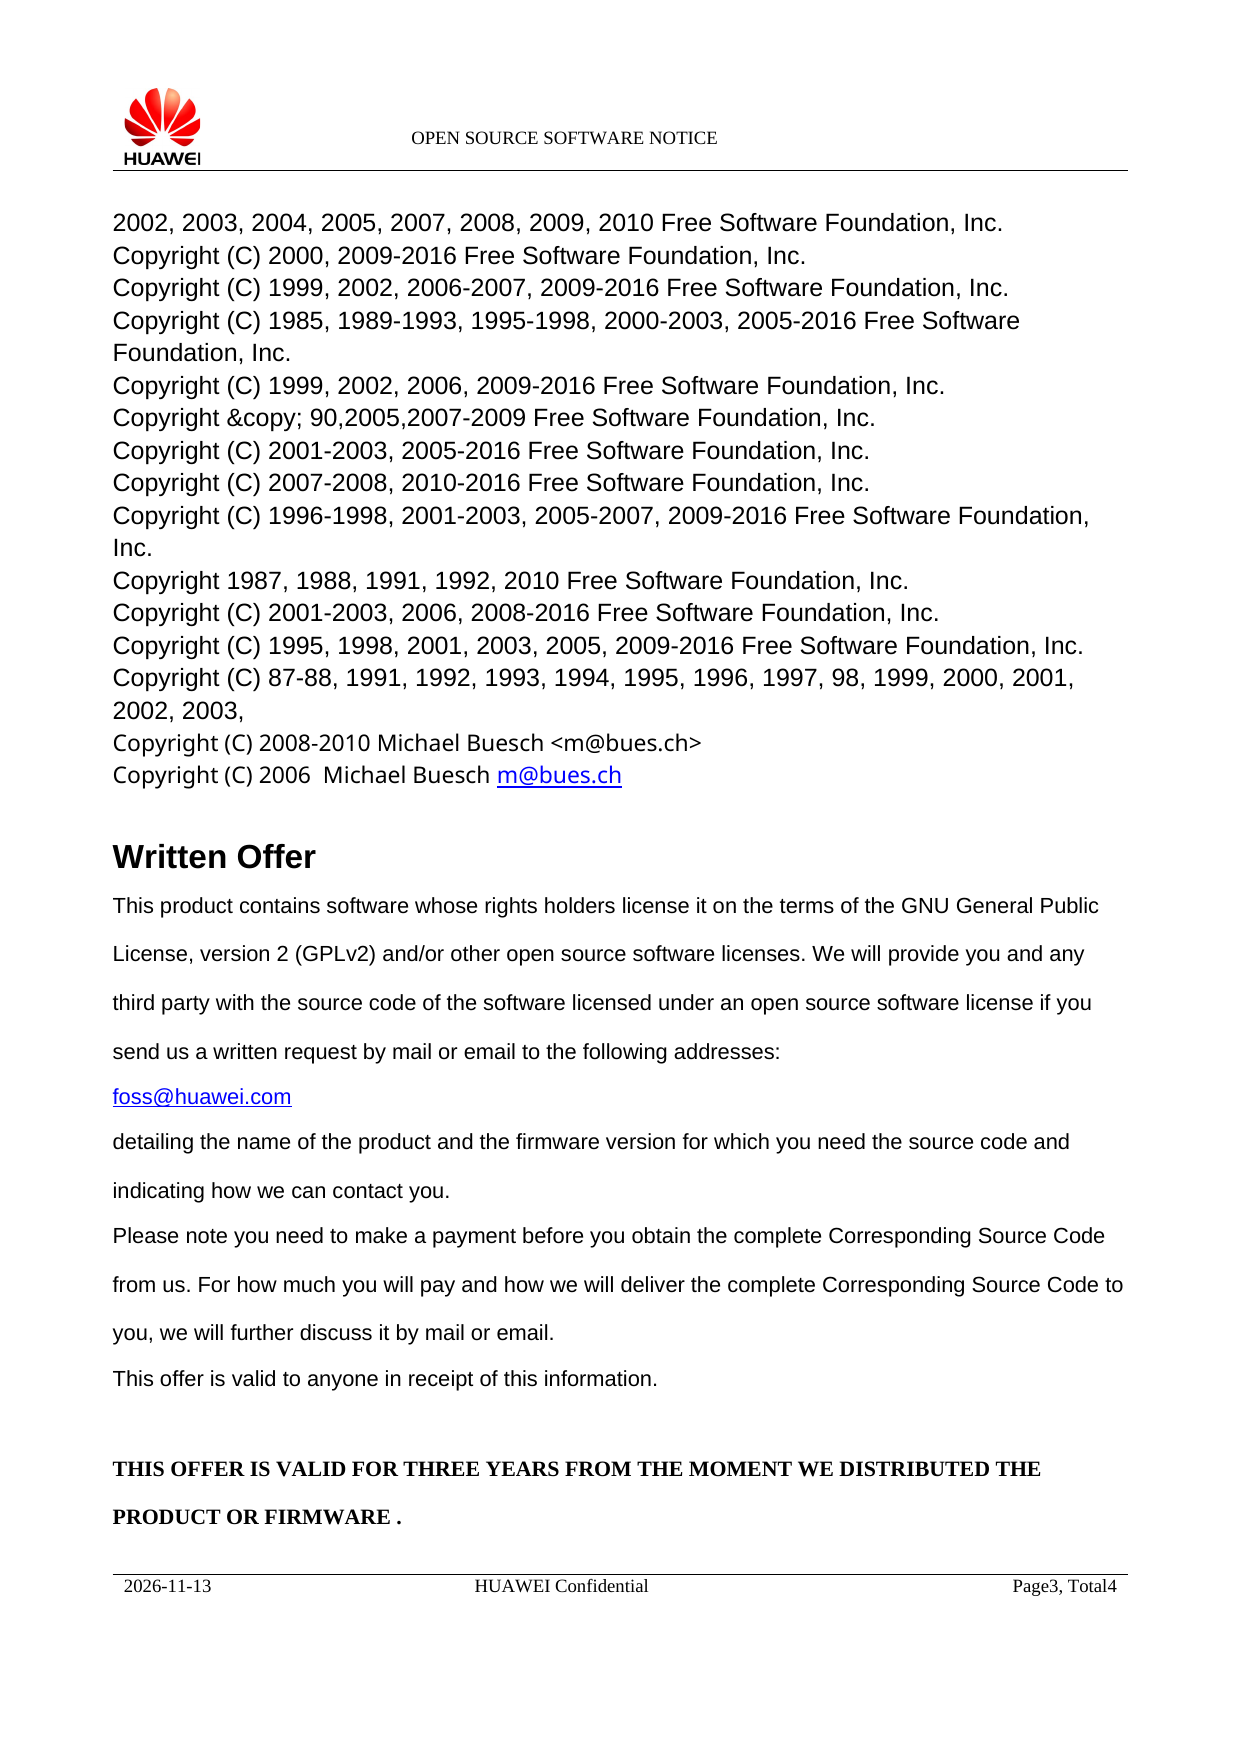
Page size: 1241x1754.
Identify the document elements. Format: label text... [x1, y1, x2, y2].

text This product contains software whose rights holders license it on the terms of the GNU General Public License, version 2 (GPLv2) and/or other open source software licenses. We will provide you and any third party with the source code of the software licensed under an open source software license if you send us a written request by mail or email to the following addresses: [112, 889, 1128, 1068]
text Written Offer [112, 824, 1128, 889]
text detailing the name of the product and the firmware version for which you need the source code and indicating how we can contact you. [112, 1125, 1128, 1207]
text This offer is valid to anyone in receipt of this information. [112, 1362, 1128, 1394]
text foss@huawei.com [112, 1080, 1128, 1113]
text Copyright (C) 2006 Michael Buesch m@bues.ch [112, 759, 1128, 791]
text Please note you need to make a payment before you obtain the complete Corresponding Source Code from us. For how much you will pay and how we will deliver the complete Corresponding Source Code to you, we will further discuss it by mail or email. [112, 1219, 1128, 1349]
text Copyright (C) 2008-2010 Michael Buesch <m@bues.ch> [112, 726, 1128, 759]
picture [124, 88, 201, 165]
text This offer is valid for three years from the moment we distributed the product or firmware . [112, 1452, 1128, 1533]
